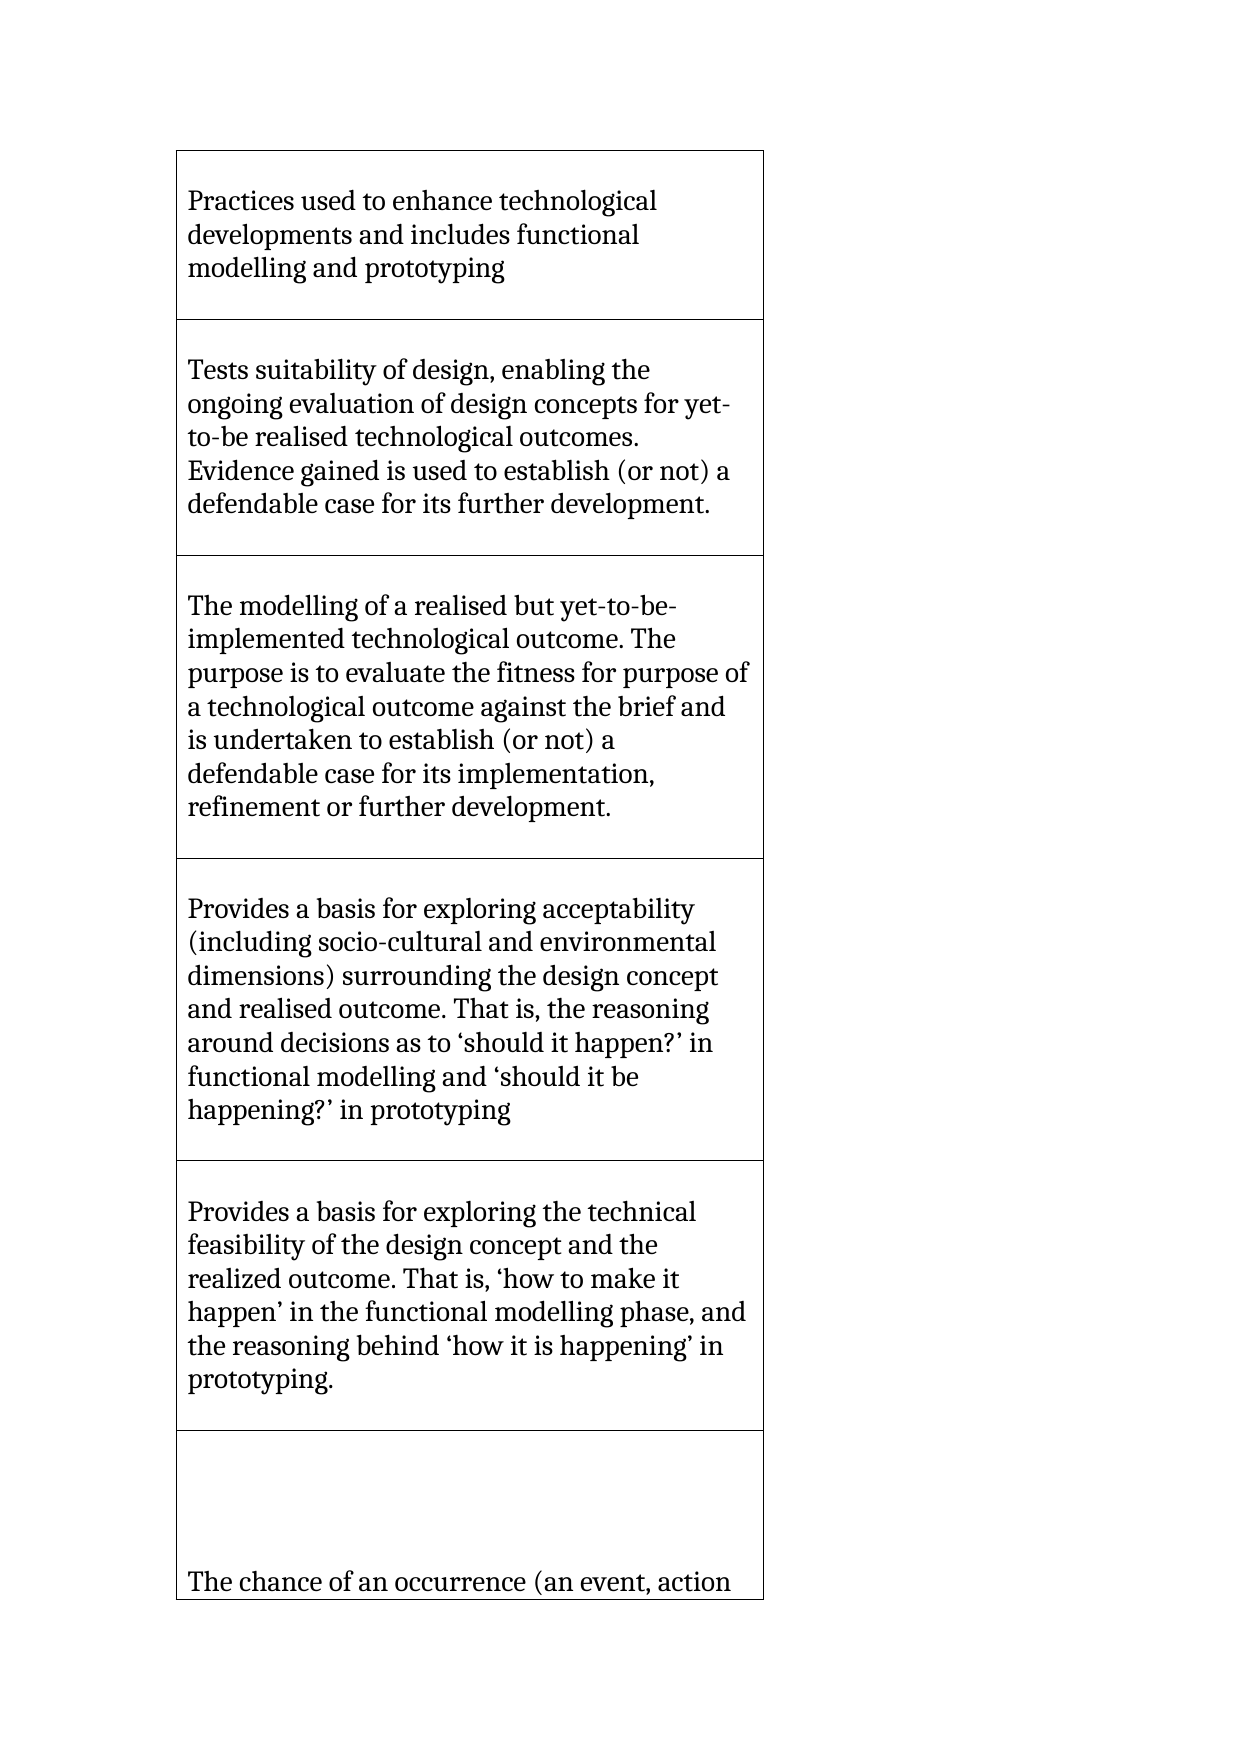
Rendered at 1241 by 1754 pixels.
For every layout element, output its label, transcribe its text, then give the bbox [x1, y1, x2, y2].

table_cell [177, 1431, 763, 1598]
table_header Practices used to enhance technological developments and includes functional modelling and prototyping [177, 151, 763, 319]
table_cell Provides a basis for exploring the technical feasibility of the design concept and the realized outcome. That is, ‘how to make it happen’ in the functional modelling phase, and the reasoning behind ‘how it is happening’ in prototyping. [177, 1161, 763, 1430]
table_cell Provides a basis for exploring acceptability (including socio-cultural and environmental dimensions) surrounding the design concept and realised outcome. That is, the reasoning around decisions as to ‘should it happen?’ in functional modelling and ‘should it be happening?’ in prototyping [177, 859, 763, 1160]
table_cell Tests suitability of design, enabling the ongoing evaluation of design concepts for yet-to-be realised technological outcomes. Evidence gained is used to establish (or not) a defendable case for its further development. [177, 320, 763, 554]
table_cell The modelling of a realised but yet-to-be-implemented technological outcome. The purpose is to evaluate the fitness for purpose of a technological outcome against the brief and is undertaken to establish (or not) a defendable case for its implementation, refinement or further development. [177, 556, 763, 857]
